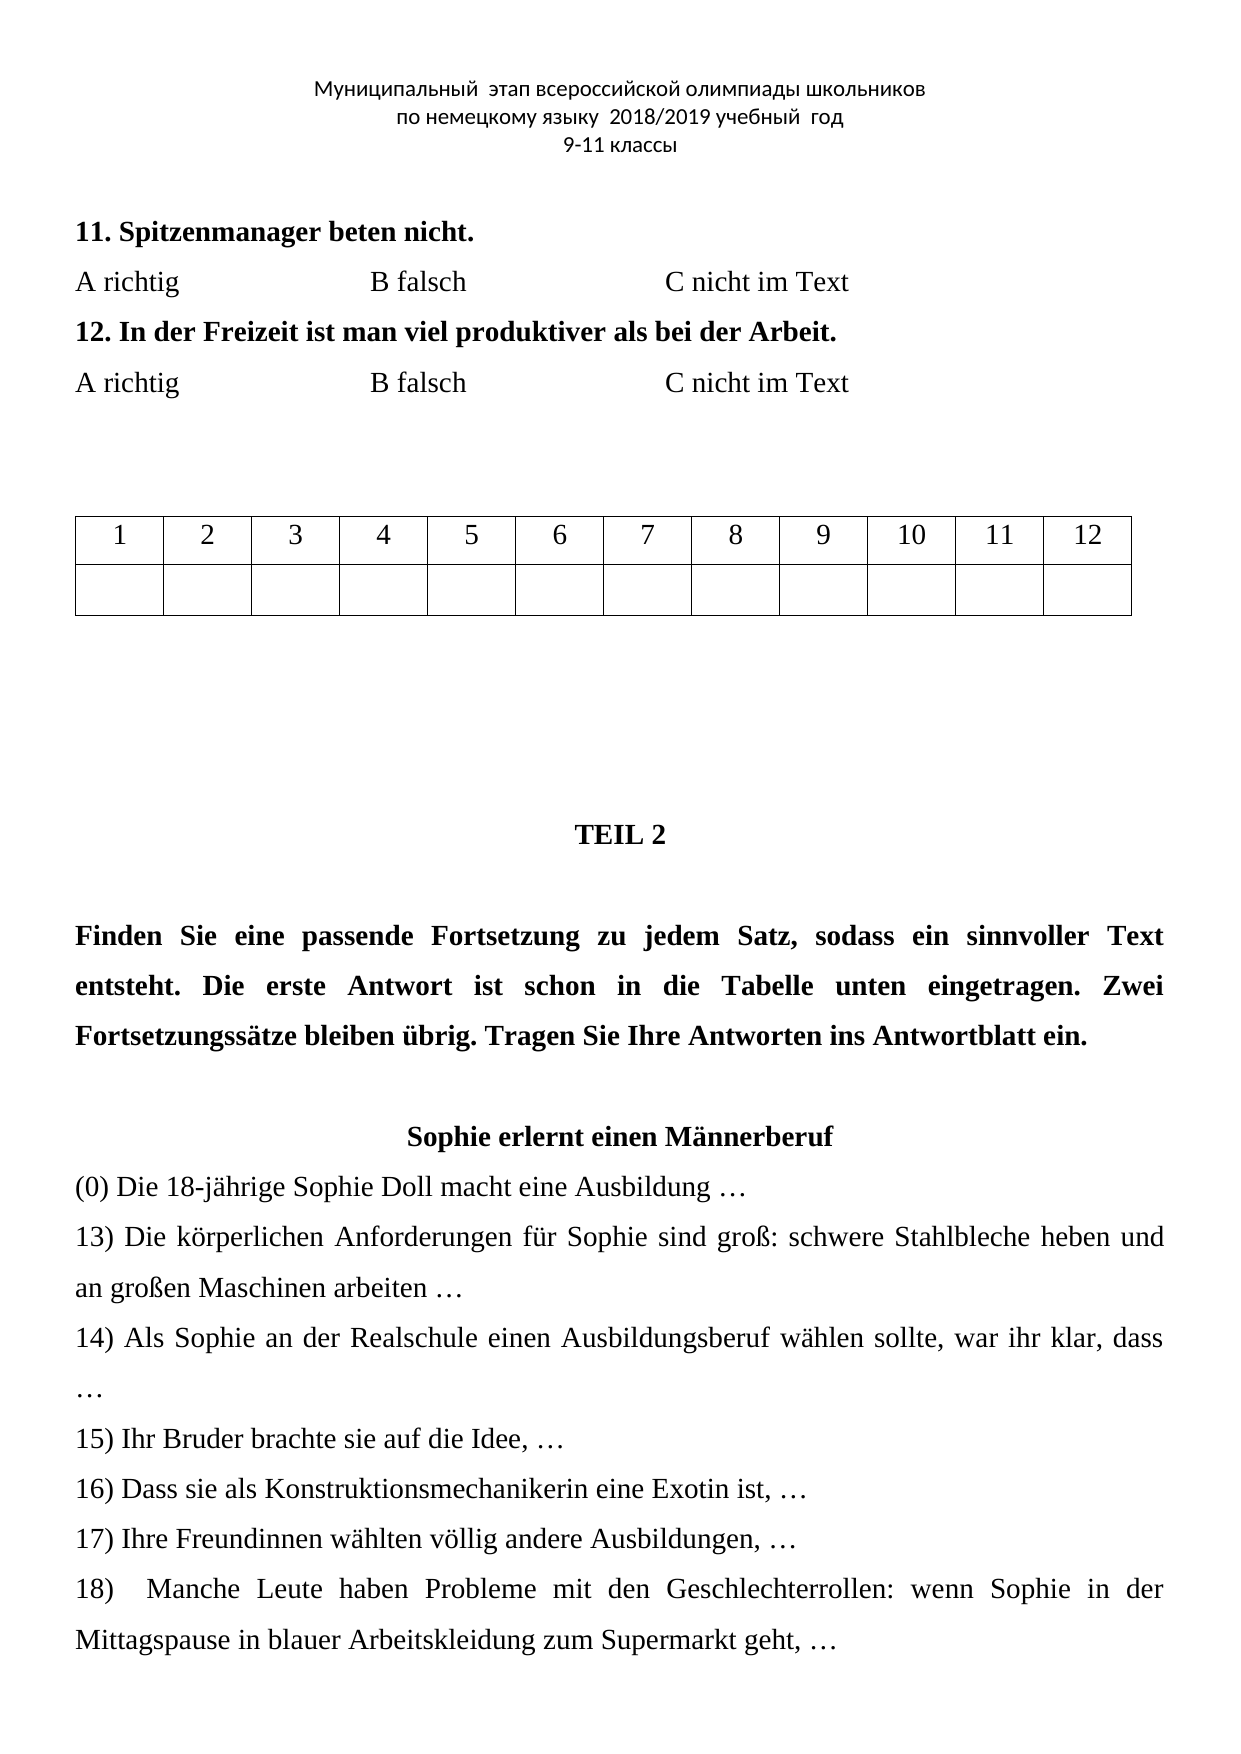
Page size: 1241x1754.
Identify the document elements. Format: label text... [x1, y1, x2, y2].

text 11. Spitzenmanager beten nicht. [75, 214, 1165, 247]
text (0) Die 18-jährige Sophie Doll macht eine Ausbildung … [75, 1169, 1165, 1203]
table_header 6 [516, 517, 603, 563]
text Sophie erlernt einen Männerberuf [75, 1119, 1165, 1152]
table_cell [1044, 565, 1131, 615]
table_cell [252, 565, 339, 615]
table_cell [868, 565, 955, 615]
text 12. In der Freizeit ist man viel produktiver als bei der Arbeit. [75, 314, 1165, 348]
text Finden Sie eine passende Fortsetzung zu jedem Satz, sodass ein sinnvoller Text entsteht. Die erste Antwort ist schon in die Tabelle unten eingetragen. Zwei Fortsetzungssätze bleiben übrig. Tragen Sie Ihre Antworten ins Antwortblatt ein. [75, 918, 1165, 1052]
text 14) Als Sophie an der Realschule einen Ausbildungsberuf wählen sollte, war ihr klar, dass … [75, 1320, 1165, 1404]
text 18) Manche Leute haben Probleme mit den Geschlechterrollen: wenn Sophie in der Mittagspause in blauer Arbeitskleidung zum Supermarkt geht, … [75, 1572, 1165, 1656]
text 17) Ihre Freundinnen wählten völlig andere Ausbildungen, … [75, 1521, 1165, 1555]
table_header 7 [604, 517, 691, 563]
table_header 3 [252, 517, 339, 563]
table_cell [340, 565, 427, 615]
text TEIL 2 [75, 817, 1165, 851]
table_header 2 [164, 517, 251, 563]
table_cell [956, 565, 1043, 615]
table_cell [780, 565, 867, 615]
table_header 9 [780, 517, 867, 563]
table_header 5 [428, 517, 515, 563]
table_header 12 [1044, 517, 1131, 563]
table_cell [692, 565, 779, 615]
text A richtig B falsch C nicht im Text [75, 365, 1165, 398]
table_cell [604, 565, 691, 615]
table_header 8 [692, 517, 779, 563]
table_cell [428, 565, 515, 615]
table_cell [516, 565, 603, 615]
text A richtig B falsch C nicht im Text [75, 264, 1165, 298]
table_header 4 [340, 517, 427, 563]
table_cell [164, 565, 251, 615]
table_header 1 [76, 517, 163, 563]
table_cell [76, 565, 163, 615]
table_header 10 [868, 517, 955, 563]
text 15) Ihr Bruder brachte sie auf die Idee, … [75, 1421, 1165, 1454]
text 13) Die körperlichen Anforderungen für Sophie sind groß: schwere Stahlbleche heben und an großen Maschinen arbeiten … [75, 1219, 1165, 1303]
text 16) Dass sie als Konstruktionsmechanikerin eine Exotin ist, … [75, 1471, 1165, 1504]
table_header 11 [956, 517, 1043, 563]
